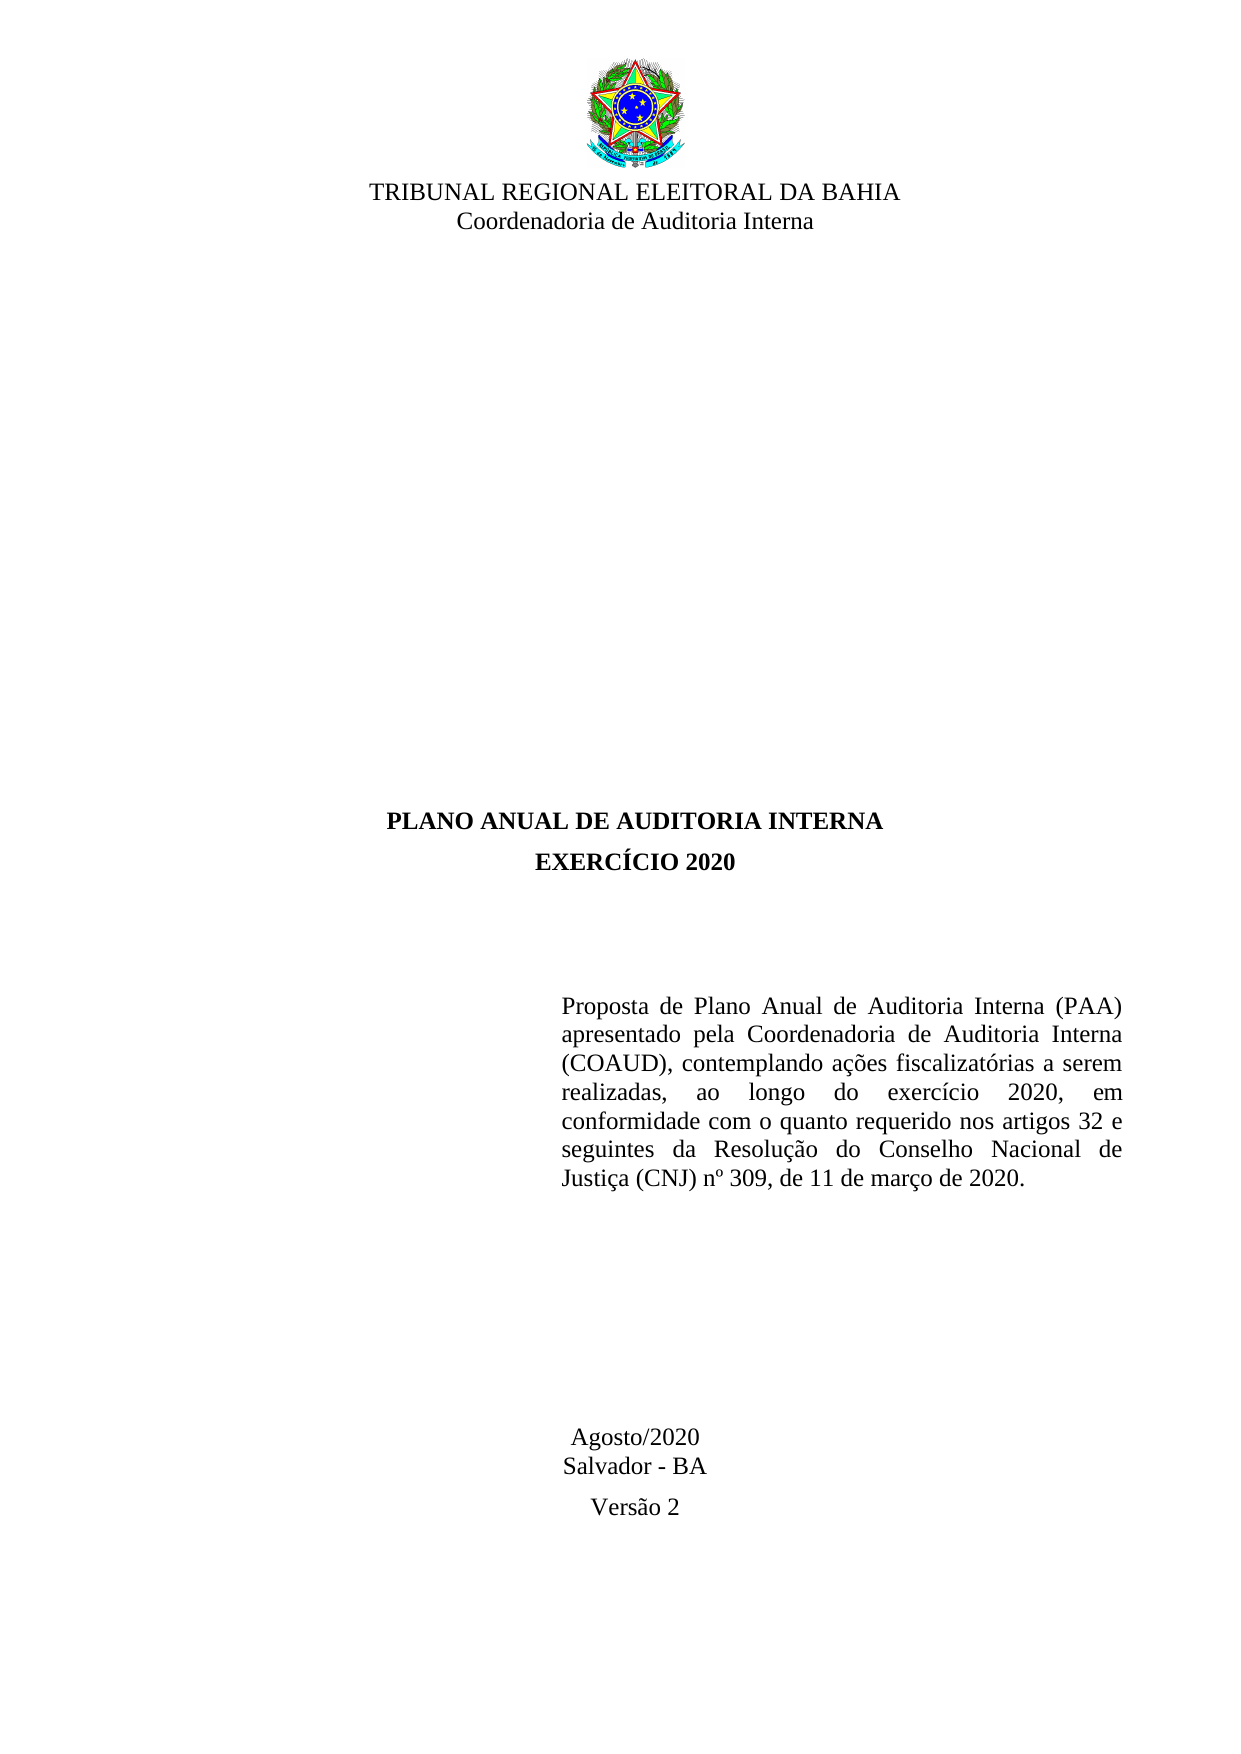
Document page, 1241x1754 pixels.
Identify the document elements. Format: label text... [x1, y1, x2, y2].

text TRIBUNAL REGIONAL ELEITORAL DA BAHIA [323, 177, 947, 206]
picture [586, 58, 685, 168]
text Coordenadoria de Auditoria Interna [323, 206, 947, 235]
text Agosto/2020 Salvador - BA [562, 1422, 707, 1480]
text Proposta de Plano Anual de Auditoria Interna (PAA) apresentado pela Coordenadoria de Auditoria Interna (COAUD), contemplando ações fiscalizatórias a serem realizadas, ao longo do exercício 2020, em conformidade com o quanto requerido nos artigos 32 e seguintes da Resolução do Conselho Nacional de Justiça (CNJ) nº 309, de 11 de março de 2020. [561, 991, 1122, 1192]
text PLANO ANUAL DE AUDITORIA INTERNA EXERCÍCIO 2020 [323, 806, 947, 876]
text Versão 2 [323, 1492, 946, 1521]
